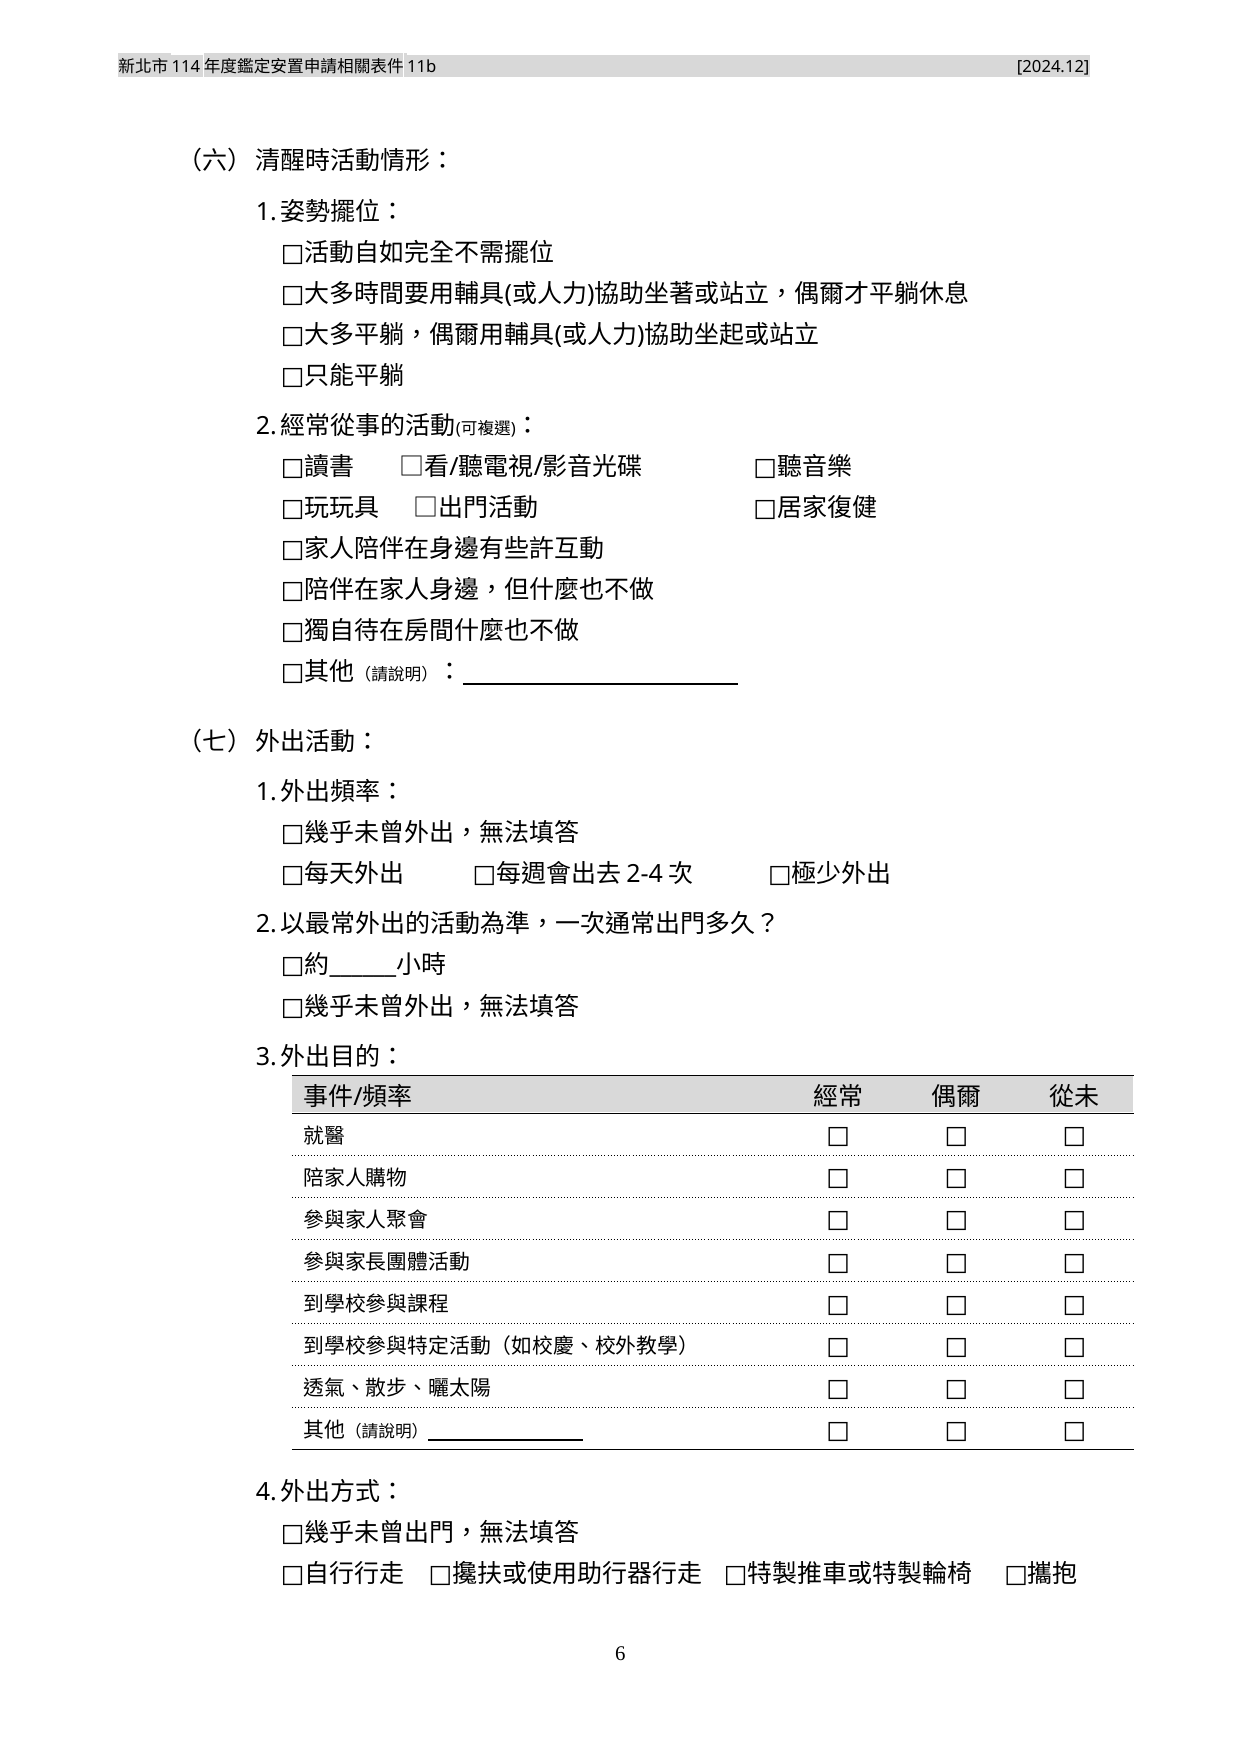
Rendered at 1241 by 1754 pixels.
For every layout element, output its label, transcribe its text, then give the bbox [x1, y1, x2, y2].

list 外出活動： [177, 719, 1122, 760]
table_cell 陪家人購物 [292, 1155, 779, 1197]
list 外出頻率： [256, 769, 1122, 810]
table_cell 參與家人聚會 [292, 1197, 779, 1239]
table_cell □ [779, 1155, 897, 1197]
table_cell □ [897, 1239, 1015, 1281]
table_cell □ [779, 1239, 897, 1281]
text □幾乎未曾出門，無法填答 [281, 1510, 1122, 1551]
table_cell 到學校參與特定活動（如校慶、校外教學） [292, 1323, 779, 1365]
table_cell □ [1015, 1323, 1133, 1365]
list 清醒時活動情形： [177, 138, 1122, 179]
text □獨自待在房間什麼也不做 [281, 608, 1122, 649]
table_cell □ [897, 1323, 1015, 1365]
list 以最常外出的活動為準，一次通常出門多久？ [256, 902, 1122, 943]
table_cell □ [779, 1281, 897, 1323]
table_cell □ [1015, 1197, 1133, 1239]
table_cell 參與家長團體活動 [292, 1239, 779, 1281]
text □約______小時 [281, 943, 1122, 984]
table_cell □ [779, 1365, 897, 1407]
table_cell 其他（請說明） [292, 1407, 779, 1449]
table_cell □ [897, 1365, 1015, 1407]
text □家人陪伴在身邊有些許互動 [281, 526, 1122, 567]
table_cell □ [1015, 1239, 1133, 1281]
text □其他（請說明）： [281, 649, 1122, 691]
text □大多平躺，偶爾用輔具(或人力)協助坐起或站立 [281, 312, 1122, 353]
table_cell 到學校參與課程 [292, 1281, 779, 1323]
list 經常從事的活動(可複選)： [256, 403, 1122, 444]
text □幾乎未曾外出，無法填答 [281, 810, 1122, 851]
text □自行行走 □攙扶或使用助行器行走 □特製推車或特製輪椅 □攜抱 [281, 1551, 1122, 1592]
table_cell □ [897, 1155, 1015, 1197]
table_cell □ [779, 1323, 897, 1365]
table_cell 透氣、散步、曬太陽 [292, 1365, 779, 1407]
table_cell □ [779, 1114, 897, 1154]
text □陪伴在家人身邊，但什麼也不做 [281, 567, 1122, 608]
table_cell □ [897, 1281, 1015, 1323]
table_header 事件/頻率 [292, 1076, 779, 1112]
table_cell 就醫 [292, 1114, 779, 1154]
text □活動自如完全不需擺位 [281, 230, 1122, 271]
table_cell □ [897, 1407, 1015, 1449]
text □幾乎未曾外出，無法填答 [281, 984, 1122, 1025]
table_cell □ [1015, 1155, 1133, 1197]
table_cell □ [1015, 1114, 1133, 1154]
list 外出方式： [256, 1469, 1122, 1510]
table_cell □ [1015, 1365, 1133, 1407]
text □只能平躺 [281, 353, 1122, 394]
table_cell □ [1015, 1281, 1133, 1323]
text □讀書 □看/聽電視/影音光碟 □聽音樂 [281, 444, 1122, 485]
table_header 偶爾 [897, 1076, 1015, 1112]
list 姿勢擺位： [256, 189, 1122, 230]
table_header 經常 [779, 1076, 897, 1112]
table_header 從未 [1015, 1076, 1133, 1112]
table_cell □ [1015, 1407, 1133, 1449]
text □每天外出 □每週會出去2-4次 □極少外出 [281, 851, 1122, 892]
table_cell □ [779, 1197, 897, 1239]
table_cell □ [779, 1407, 897, 1449]
text □大多時間要用輔具(或人力)協助坐著或站立，偶爾才平躺休息 [281, 271, 1122, 312]
list 外出目的： [256, 1034, 1122, 1075]
table_cell □ [897, 1114, 1015, 1154]
text □玩玩具 □出門活動 □居家復健 [281, 485, 1122, 526]
table_cell □ [897, 1197, 1015, 1239]
